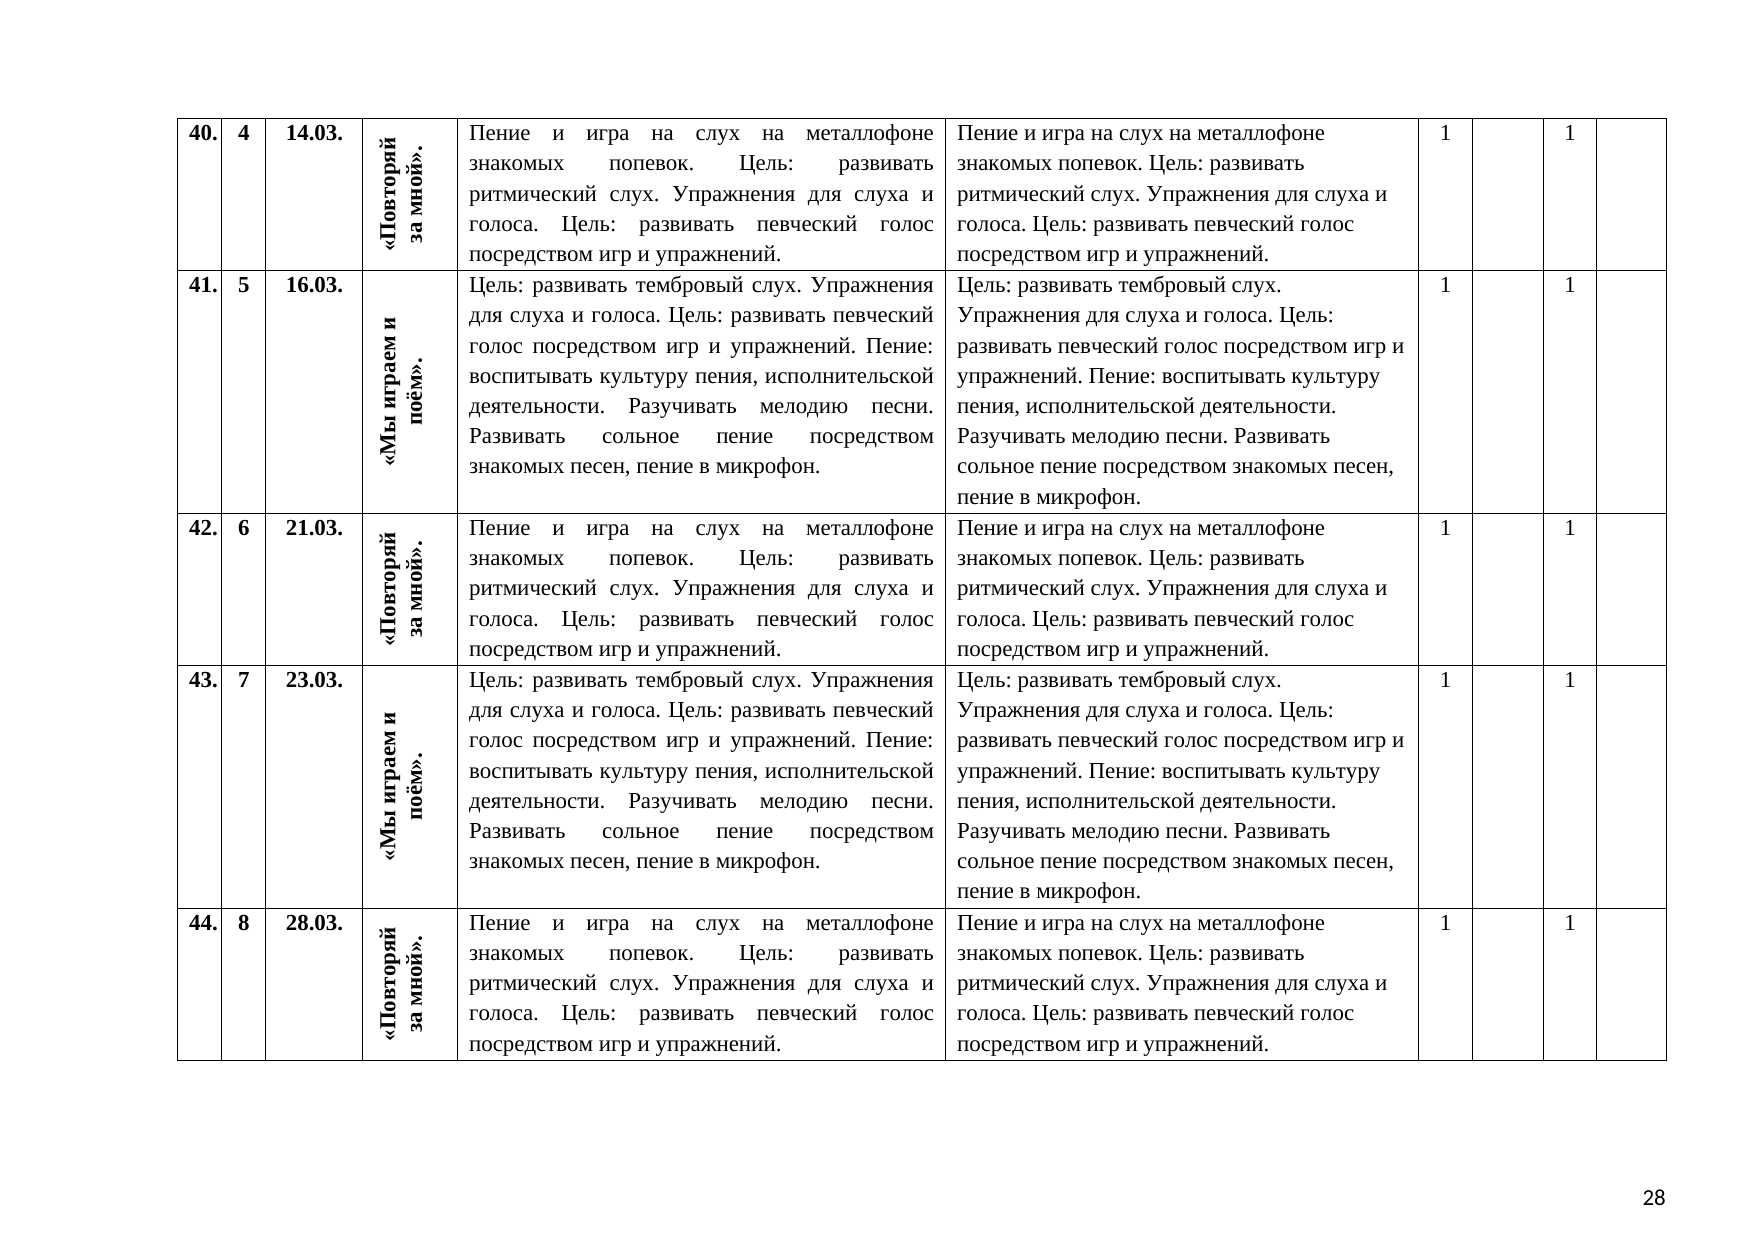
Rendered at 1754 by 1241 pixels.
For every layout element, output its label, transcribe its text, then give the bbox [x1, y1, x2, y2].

table_cell 1 [1544, 909, 1596, 1060]
table_cell [1597, 514, 1666, 665]
table_cell [1473, 666, 1543, 908]
table_cell [1597, 271, 1666, 513]
table_cell «Мы играем и поём». [363, 271, 457, 513]
table_cell 5 [222, 271, 265, 513]
table_cell [178, 119, 221, 270]
table_cell [1473, 514, 1543, 665]
table_cell [178, 514, 221, 665]
table_cell 23.03. [266, 666, 362, 908]
table_cell 1 [1544, 119, 1596, 270]
table_cell [1473, 271, 1543, 513]
table_cell «Повторяй за мной». [363, 909, 457, 1060]
table_cell 28.03. [266, 909, 362, 1060]
table_cell «Повторяй за мной». [363, 514, 457, 665]
table_cell Пение и игра на слух на металлофоне знакомых попевок. Цель: развивать ритмический слух. Упражнения для слуха и голоса. Цель: развивать певческий голос посредством игр и упражнений. [458, 514, 945, 665]
table_cell 1 [1419, 514, 1472, 665]
table_cell Пение и игра на слух на металлофоне знакомых попевок. Цель: развивать ритмический слух. Упражнения для слуха и голоса. Цель: развивать певческий голос посредством игр и упражнений. [458, 909, 945, 1060]
table_cell 1 [1544, 514, 1596, 665]
table_cell 1 [1419, 271, 1472, 513]
table_cell 16.03. [266, 271, 362, 513]
table_cell 6 [222, 514, 265, 665]
table_cell 8 [222, 909, 265, 1060]
table_cell 7 [222, 666, 265, 908]
table_cell 1 [1419, 909, 1472, 1060]
table_cell Пение и игра на слух на металлофоне знакомых попевок. Цель: развивать ритмический слух. Упражнения для слуха и голоса. Цель: развивать певческий голос посредством игр и упражнений. [458, 119, 945, 270]
table_cell [1473, 119, 1543, 270]
table_cell [178, 909, 221, 1060]
table_cell 1 [1544, 271, 1596, 513]
table_cell «Повторяй за мной». [363, 119, 457, 270]
table_cell [178, 666, 221, 908]
table_cell 1 [1419, 119, 1472, 270]
table_cell [1597, 666, 1666, 908]
table_cell «Мы играем и поём». [363, 666, 457, 908]
table_cell Пение и игра на слух на металлофоне знакомых попевок. Цель: развивать ритмический слух. Упражнения для слуха и голоса. Цель: развивать певческий голос посредством игр и упражнений. [946, 119, 1418, 270]
table_cell 1 [1544, 666, 1596, 908]
table_cell Пение и игра на слух на металлофоне знакомых попевок. Цель: развивать ритмический слух. Упражнения для слуха и голоса. Цель: развивать певческий голос посредством игр и упражнений. [946, 514, 1418, 665]
table_cell [1597, 909, 1666, 1060]
table_cell [1597, 119, 1666, 270]
table_cell 4 [222, 119, 265, 270]
table_cell 21.03. [266, 514, 362, 665]
table_cell 1 [1419, 666, 1472, 908]
table_cell [1473, 909, 1543, 1060]
table_cell 14.03. [266, 119, 362, 270]
table_cell [178, 271, 221, 513]
table_cell Пение и игра на слух на металлофоне знакомых попевок. Цель: развивать ритмический слух. Упражнения для слуха и голоса. Цель: развивать певческий голос посредством игр и упражнений. [946, 909, 1418, 1060]
